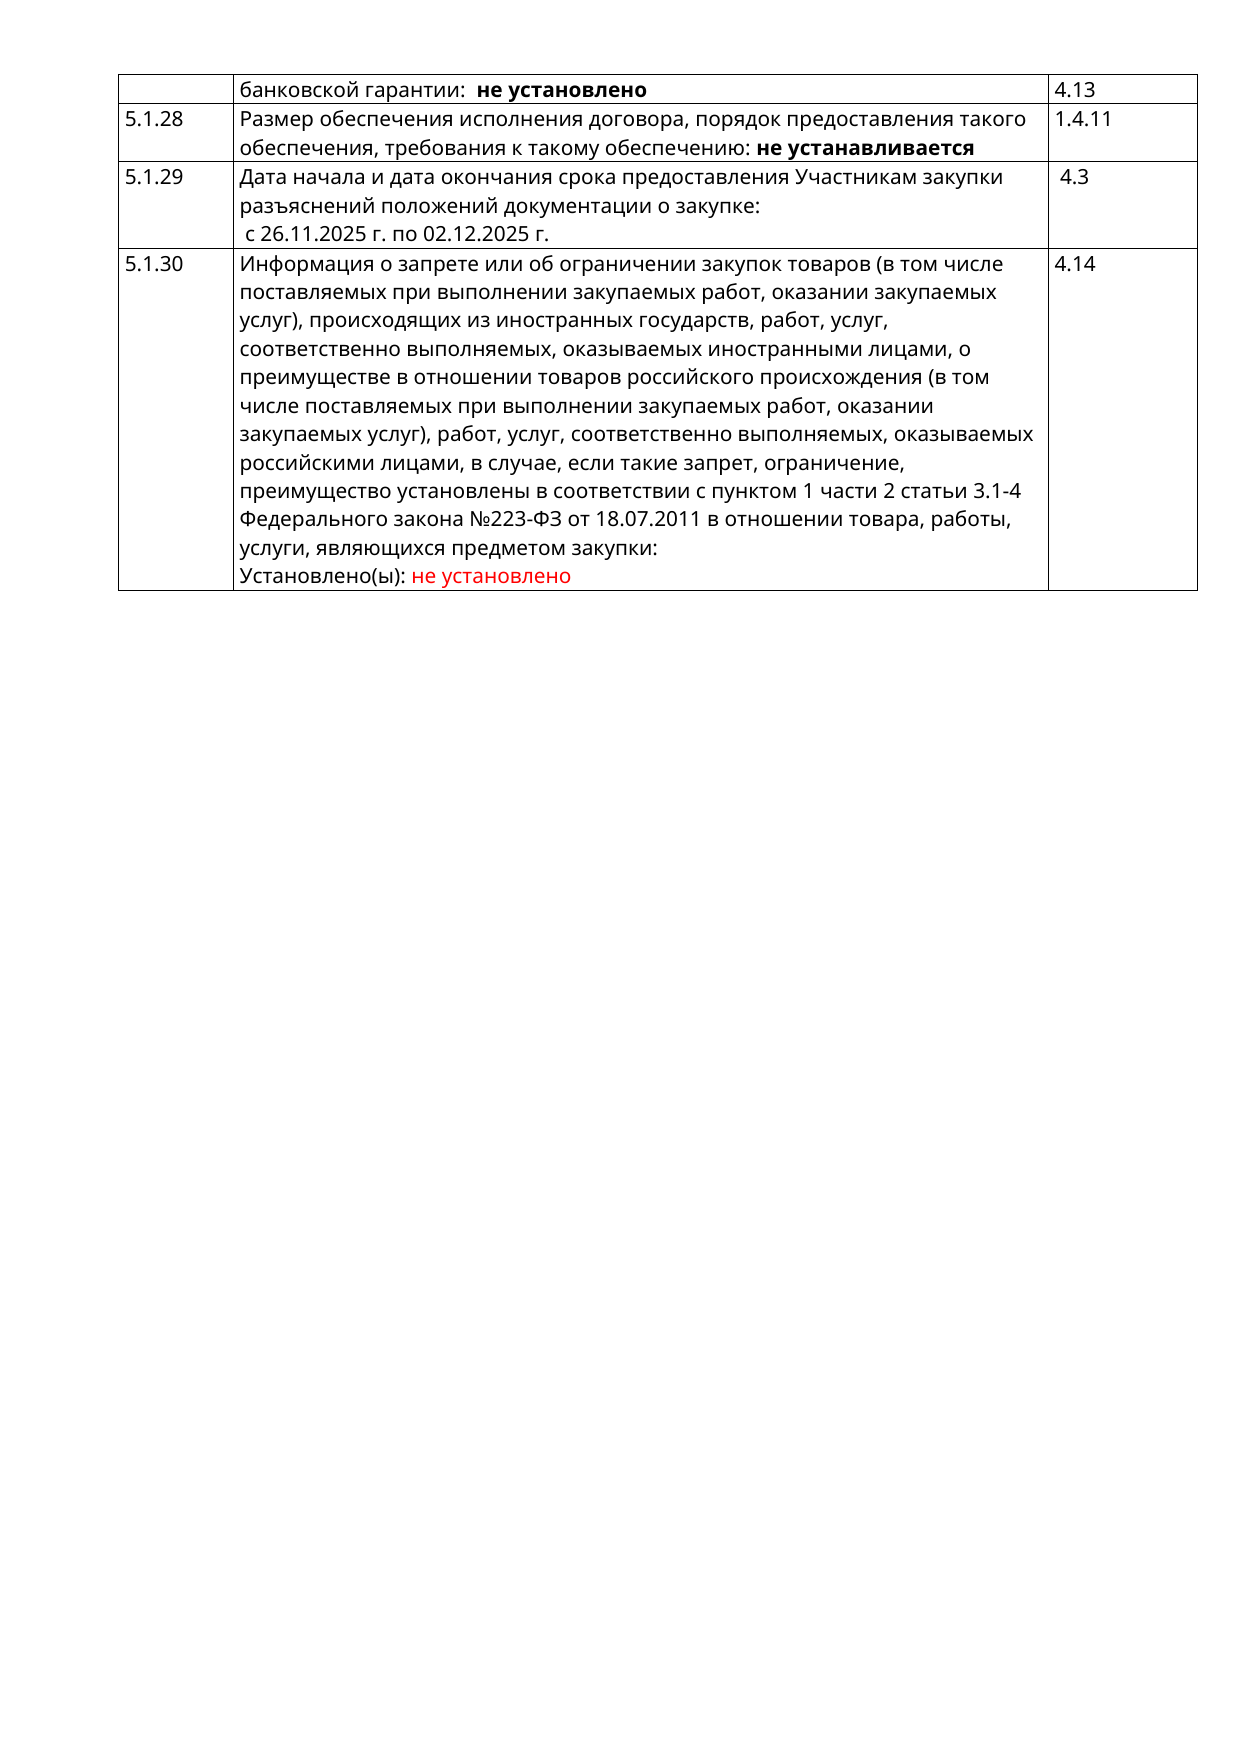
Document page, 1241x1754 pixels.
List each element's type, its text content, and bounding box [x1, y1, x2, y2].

table_cell [119, 104, 233, 161]
table_cell Информация о запрете или об ограничении закупок товаров (в том числе поставляемых при выполнении закупаемых работ, оказании закупаемых услуг), происходящих из иностранных государств, работ, услуг, соответственно выполняемых, оказываемых иностранными лицами, о преимуществе в отношении товаров российского происхождения (в том числе поставляемых при выполнении закупаемых работ, оказании закупаемых услуг), работ, услуг, соответственно выполняемых, оказываемых российскими лицами, в случае, если такие запрет, ограничение, преимущество установлены в соответствии с пунктом 1 части 2 статьи 3.1-4 Федерального закона №223-ФЗ от 18.07.2011 в отношении товара, работы, услуги, являющихся предметом закупки: Установлено(ы): не установлено [234, 249, 1048, 590]
table_cell [119, 162, 233, 248]
table_cell 4.14 [1049, 249, 1197, 590]
table_cell Размер обеспечения исполнения договора, порядок предоставления такого обеспечения, требования к такому обеспечению: не устанавливается [234, 104, 1048, 161]
table_cell 4.3 [1049, 162, 1197, 248]
table_cell [119, 249, 233, 590]
table_cell [119, 75, 233, 103]
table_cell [234, 75, 1048, 103]
table_cell 1.4.11 [1049, 104, 1197, 161]
table_cell Дата начала и дата окончания срока предоставления Участникам закупки разъяснений положений документации о закупке: с 26.11.2025 г. по 02.12.2025 г. [234, 162, 1048, 248]
table_cell 1.4.11 4.13 [1049, 75, 1197, 103]
